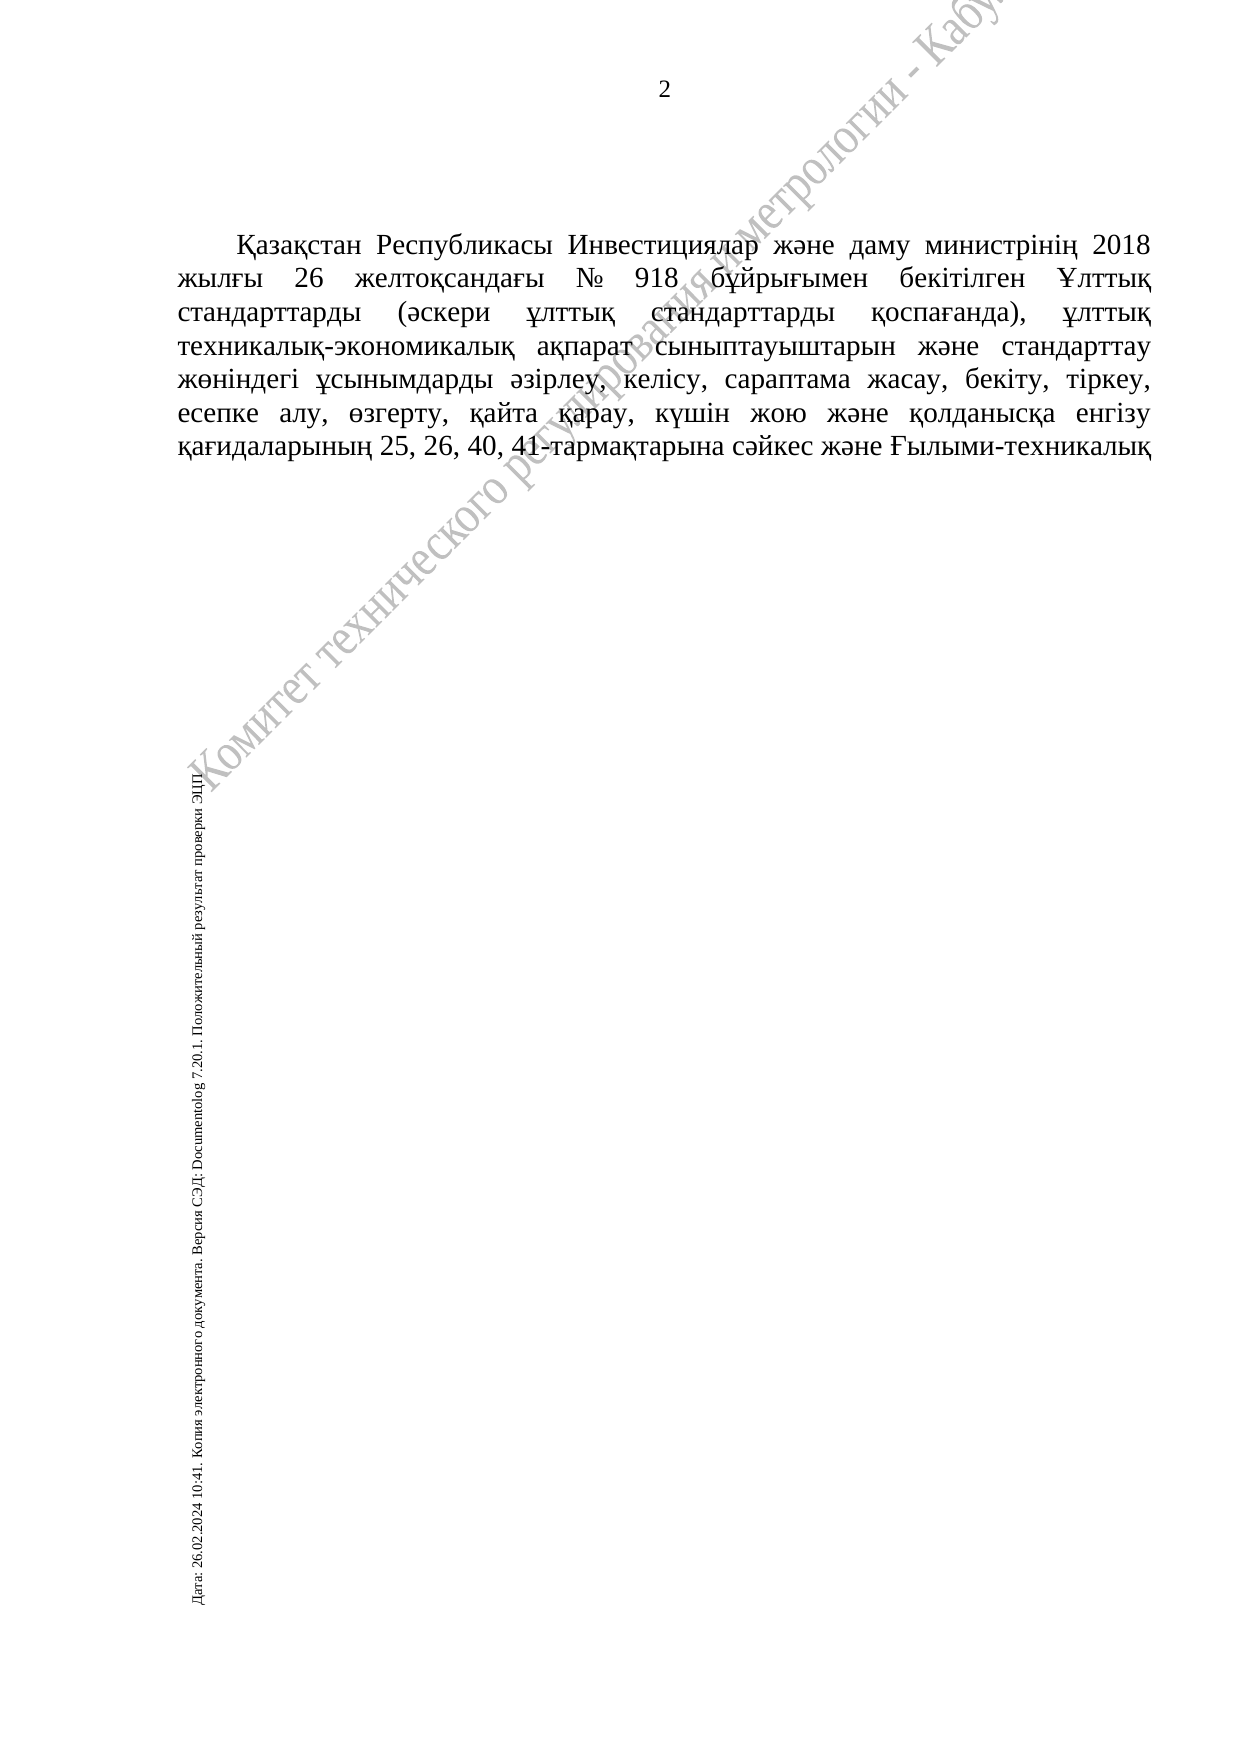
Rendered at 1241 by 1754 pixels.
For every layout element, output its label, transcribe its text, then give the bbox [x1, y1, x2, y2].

text Қазақстан Республикасы Инвестициялар және даму министрінің 2018 жылғы 26 желтоқсандағы № 918 бұйрығымен бекітілген Ұлттық стандарттарды (әскери ұлттық стандарттарды қоспағанда), ұлттық техникалық-экономикалық ақпарат сыныптауыштарын және стандарттау жөніндегі ұсынымдарды әзірлеу, келісу, сараптама жасау, бекіту, тіркеу, есепке алу, өзгерту, қайта қарау, күшін жою және қолданысқа енгізу қағидаларының 25, 26, 40, 41-тармақтарына сәйкес және Ғылыми-техникалық комиссияның 2024 жылғы 19 қаңтардағы № 7-ПР хаттаманың негізінде, БҰЙЫРАМЫН: [177, 227, 1152, 462]
